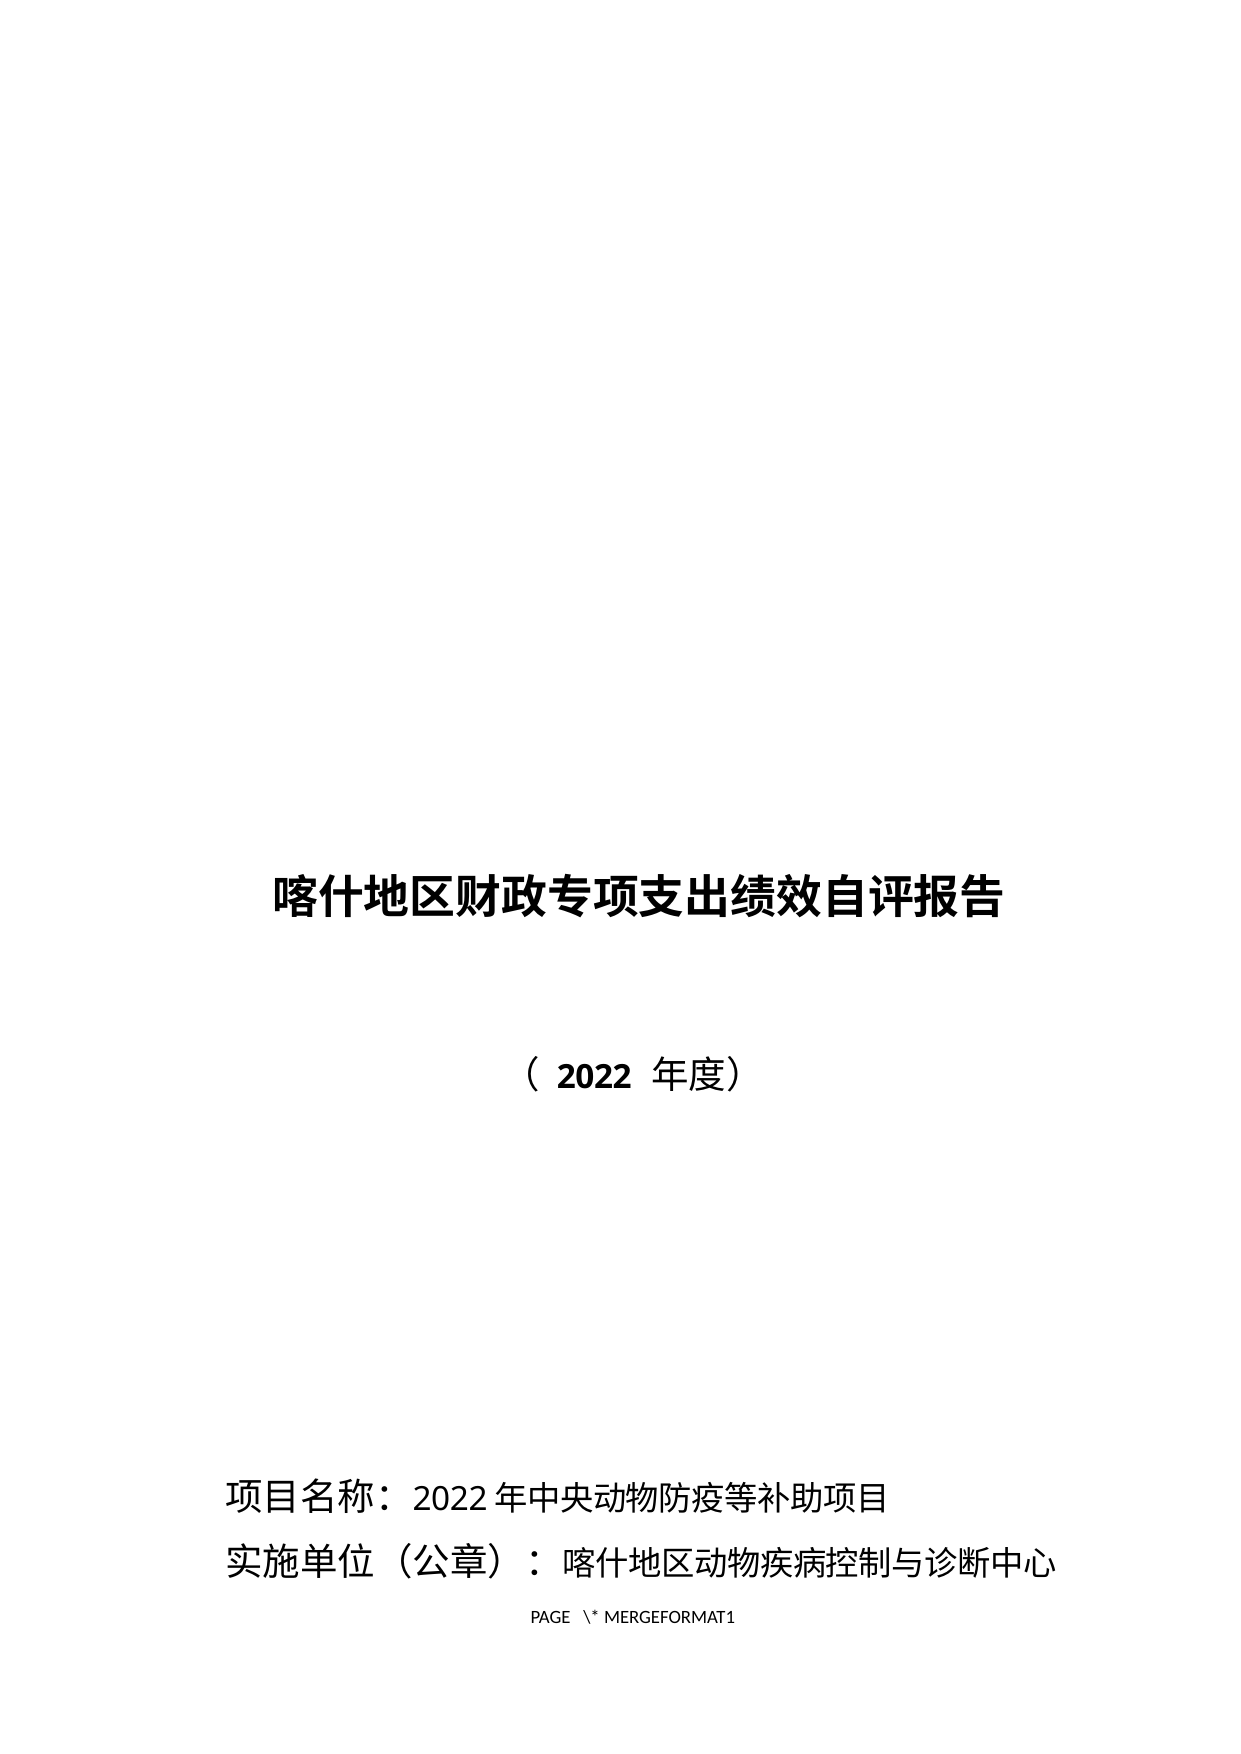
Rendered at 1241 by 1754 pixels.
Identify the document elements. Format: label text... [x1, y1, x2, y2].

text 实施单位（公章）：喀什地区动物疾病控制与诊断中心 [187, 1527, 1078, 1592]
text 项目名称：2022年中央动物防疫等补助项目 [187, 1462, 1078, 1527]
text （ 2022 年度） [187, 1039, 1078, 1104]
text 喀什地区财政专项支出绩效自评报告 [187, 844, 1078, 942]
